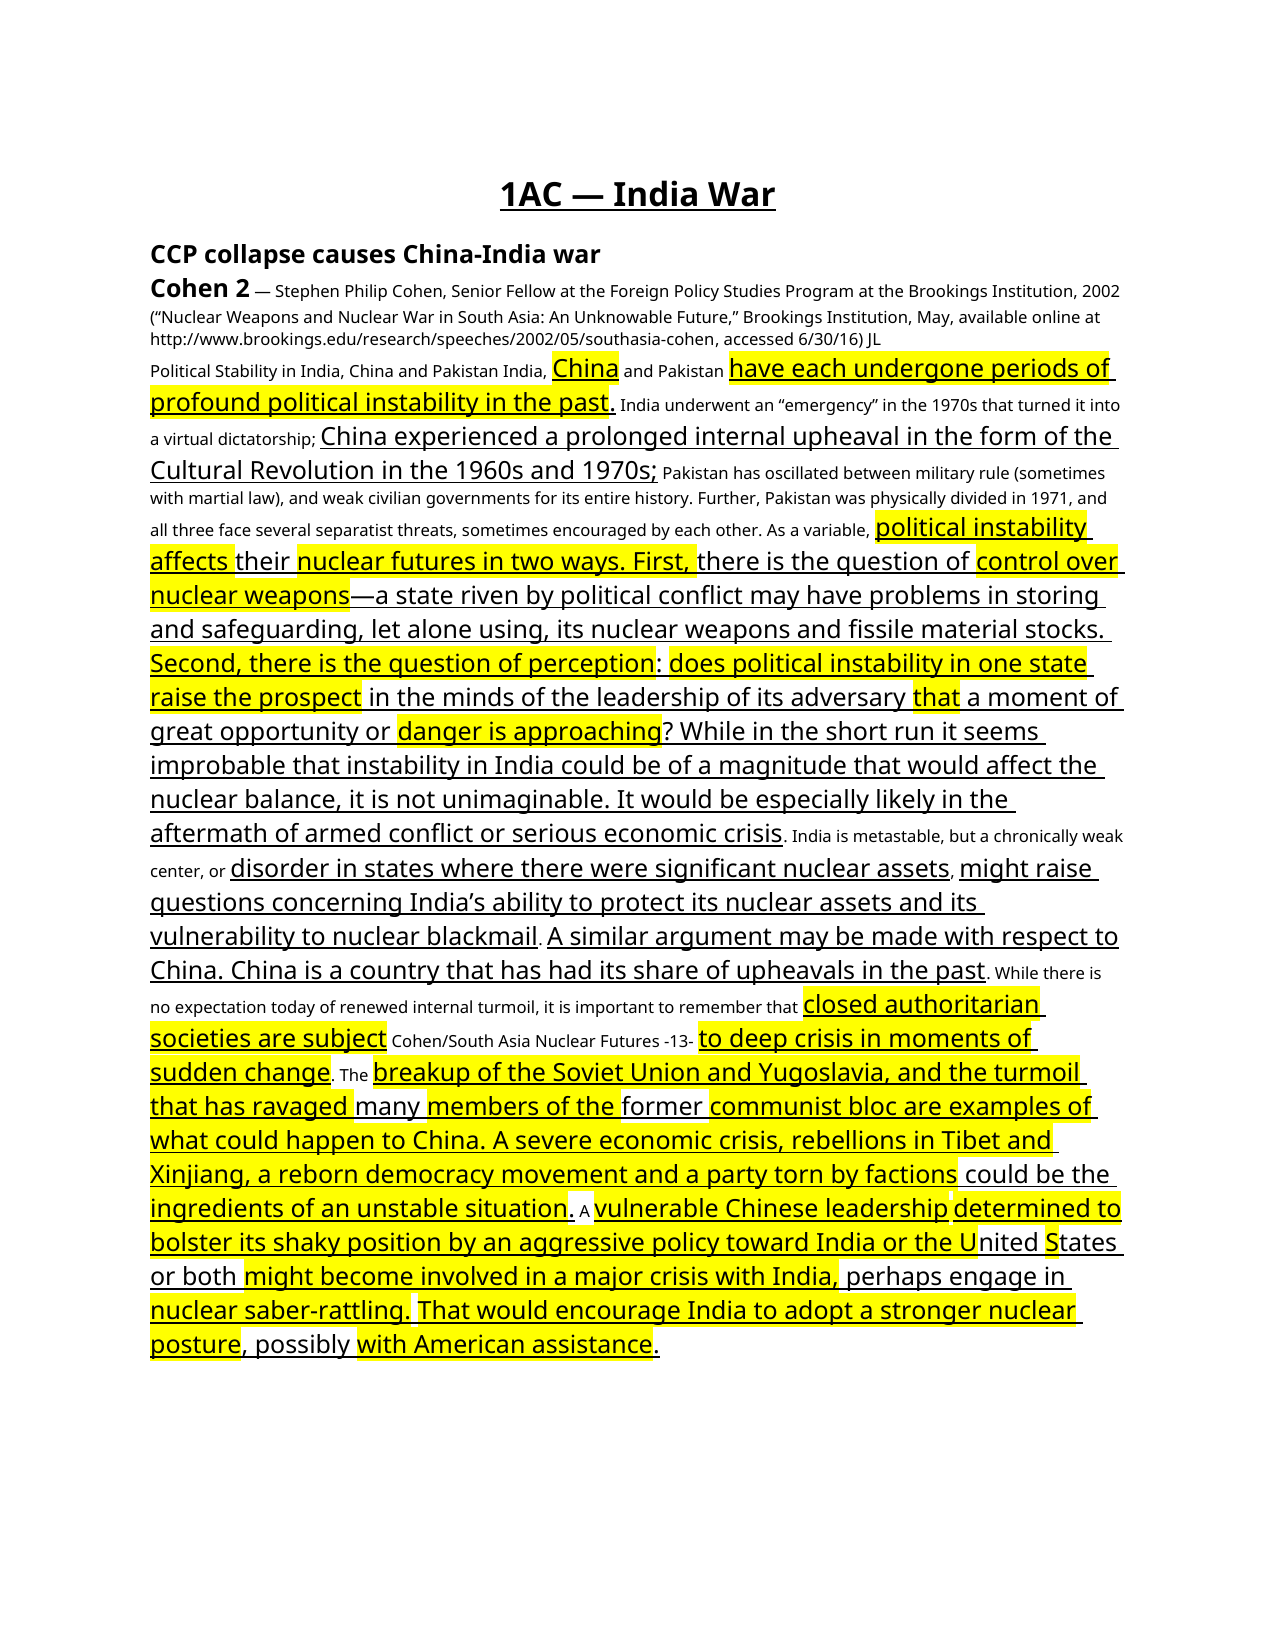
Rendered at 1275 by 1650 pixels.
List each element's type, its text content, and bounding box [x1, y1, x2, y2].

text Political Stability in India, China and Pakistan India, China and Pakistan have each undergone periods of profound political instability in the past. India underwent an “emergency” in the 1970s that turned it into a virtual dictatorship; China experienced a prolonged internal upheaval in the form of the Cultural Revolution in the 1960s and 1970s; Pakistan has oscillated between military rule (sometimes with martial law), and weak civilian governments for its entire history. Further, Pakistan was physically divided in 1971, and all three face several separatist threats, sometimes encouraged by each other. As a variable, political instability affects their nuclear futures in two ways. First, there is the question of control over nuclear weapons—a state riven by political conflict may have problems in storing and safeguarding, let alone using, its nuclear weapons and fissile material stocks. Second, there is the question of perception: does political instability in one state raise the prospect in the minds of the leadership of its adversary that a moment of great opportunity or danger is approaching? While in the short run it seems improbable that instability in India could be of a magnitude that would affect the nuclear balance, it is not unimaginable. It would be especially likely in the aftermath of armed conflict or serious economic crisis. India is metastable, but a chronically weak center, or disorder in states where there were significant nuclear assets, might raise questions concerning India’s ability to protect its nuclear assets and its vulnerability to nuclear blackmail. A similar argument may be made with respect to China. China is a country that has had its share of upheavals in the past. While there is no expectation today of renewed internal turmoil, it is important to remember that closed authoritarian societies are subject Cohen/South Asia Nuclear Futures -13- to deep crisis in moments of sudden change. The breakup of the Soviet Union and Yugoslavia, and the turmoil that has ravaged many members of the former communist bloc are examples of what could happen to China. A severe economic crisis, rebellions in Tibet and Xinjiang, a reborn democracy movement and a party torn by factions could be the ingredients of an unstable situation. A vulnerable Chinese leadership determined to bolster its shaky position by an aggressive policy toward India or the United States or both might become involved in a major crisis with India, perhaps engage in nuclear saber-rattling. That would encourage India to adopt a stronger nuclear posture, possibly with American assistance. [150, 574, 1125, 1361]
text Cohen 2 — Stephen Philip Cohen, Senior Fellow at the Foreign Policy Studies Program at the Brookings Institution, 2002 (“Nuclear Weapons and Nuclear War in South Asia: An Unknowable Future,” Brookings Institution, May, available online at http://www.brookings.edu/research/speeches/2002/05/southasia-cohen, accessed 6/30/16) JL [150, 271, 1125, 351]
subtitle CCP collapse causes China-India war [150, 237, 1125, 271]
subtitle 1AC — India War [150, 171, 1125, 216]
text Political Stability in India, China and Pakistan India, China and Pakistan have each undergone periods of profound political instability in the past. India underwent an “emergency” in the 1970s that turned it into a virtual dictatorship; China experienced a prolonged internal upheaval in the form of the Cultural Revolution in the 1960s and 1970s; Pakistan has oscillated between military rule (sometimes with martial law), and weak civilian governments for its entire history. Further, Pakistan was physically divided in 1971, and all three face several separatist threats, sometimes encouraged by each other. As a variable, political instability affects their nuclear futures in two ways. First, there is the question of control over nuclear weapons—a state riven by political conflict may have problems in storing and safeguarding, let alone using, its nuclear weapons and fissile material stocks. Second, there is the question of perception: does political instability in one state raise the prospect in the minds of the leadership of its adversary that a moment of great opportunity or danger is approaching? While in the short run it seems improbable that instability in India could be of a magnitude that would affect the nuclear balance, it is not unimaginable. It would be especially likely in the aftermath of armed conflict or serious economic crisis. India is metastable, but a chronically weak center, or disorder in states where there were significant nuclear assets, might raise questions concerning India’s ability to protect its nuclear assets and its vulnerability to nuclear blackmail. A similar argument may be made with respect to China. China is a country that has had its share of upheavals in the past. While there is no expectation today of renewed internal turmoil, it is important to remember that closed authoritarian societies are subject Cohen/South Asia Nuclear Futures -13- to deep crisis in moments of sudden change. The breakup of the Soviet Union and Yugoslavia, and the turmoil that has ravaged many members of the former communist bloc are examples of what could happen to China. A severe economic crisis, rebellions in Tibet and Xinjiang, a reborn democracy movement and a party torn by factions could be the ingredients of an unstable situation. A vulnerable Chinese leadership determined to bolster its shaky position by an aggressive policy toward India or the United States or both might become involved in a major crisis with India, perhaps engage in nuclear saber-rattling. That would encourage India to adopt a stronger nuclear posture, possibly with American assistance. [150, 351, 1125, 572]
